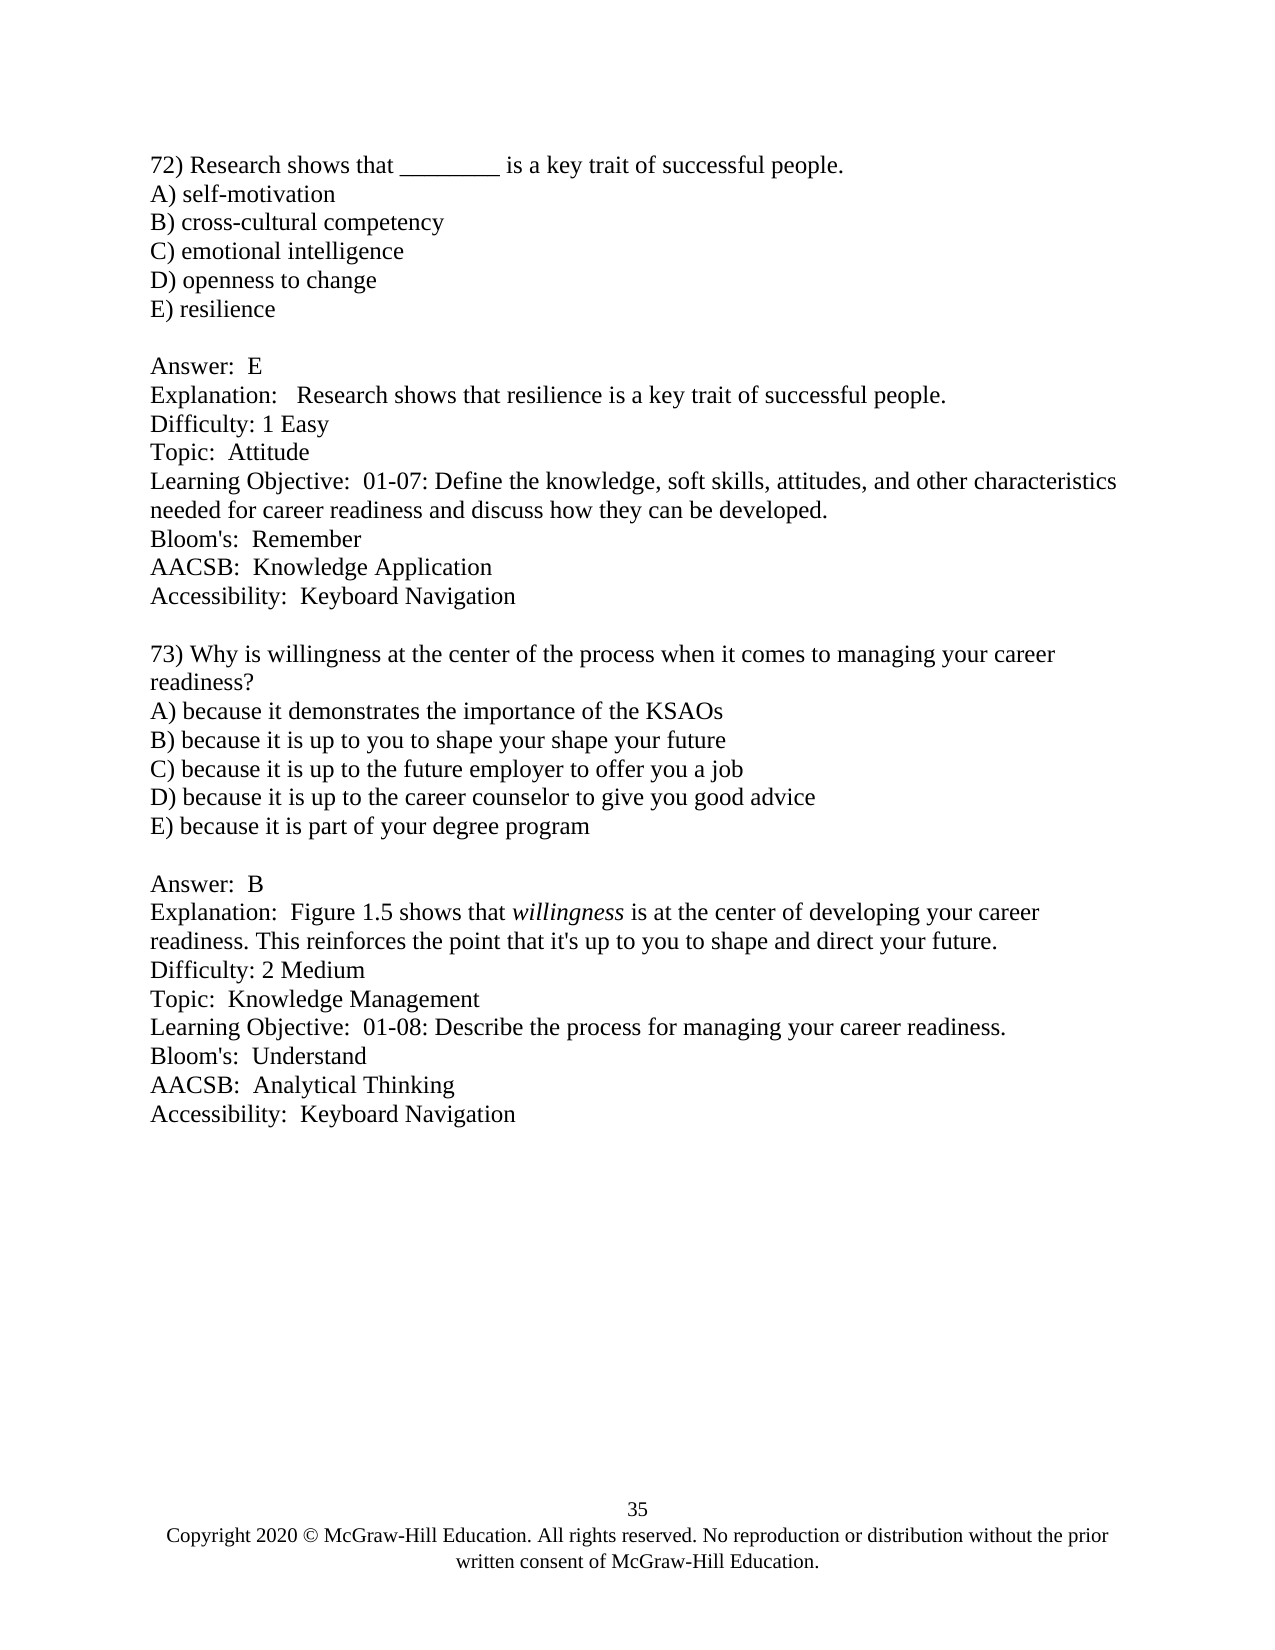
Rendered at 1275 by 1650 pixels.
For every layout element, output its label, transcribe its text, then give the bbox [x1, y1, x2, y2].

text Topic: Knowledge Management [150, 984, 1125, 1012]
text AACSB: Knowledge Application [150, 552, 1125, 581]
text Accessibility: Keyboard Navigation [150, 581, 1125, 610]
text 72) Research shows that ________ is a key trait of successful people. [150, 150, 1125, 179]
text Answer: E [150, 351, 1125, 380]
text Answer: B [150, 869, 1125, 897]
text Explanation: Research shows that resilience is a key trait of successful people. [150, 380, 1125, 409]
text Bloom's: Understand [150, 1041, 1125, 1070]
text Accessibility: Keyboard Navigation [150, 1099, 1125, 1127]
text D) because it is up to the career counselor to give you good advice [150, 782, 1125, 811]
text B) because it is up to you to shape your shape your future [150, 725, 1125, 754]
text Difficulty: 2 Medium [150, 955, 1125, 984]
text 73) Why is willingness at the center of the process when it comes to managing your career readiness? [150, 639, 1125, 696]
text Learning Objective: 01-07: Define the knowledge, soft skills, attitudes, and other characteristics needed for career readiness and discuss how they can be developed. [150, 466, 1125, 524]
text Learning Objective: 01-08: Describe the process for managing your career readiness. [150, 1012, 1125, 1041]
text Bloom's: Remember [150, 524, 1125, 552]
text E) resilience [150, 294, 1125, 322]
text A) self-motivation [150, 179, 1125, 207]
text D) openness to change [150, 265, 1125, 294]
text A) because it demonstrates the importance of the KSAOs [150, 696, 1125, 725]
text E) because it is part of your degree program [150, 811, 1125, 840]
text AACSB: Analytical Thinking [150, 1070, 1125, 1099]
text C) because it is up to the future employer to offer you a job [150, 754, 1125, 782]
text C) emotional intelligence [150, 236, 1125, 265]
text B) cross-cultural competency [150, 207, 1125, 236]
text Topic: Attitude [150, 437, 1125, 466]
text Difficulty: 1 Easy [150, 409, 1125, 437]
text Explanation: Figure 1.5 shows that willingness is at the center of developing your career readiness. This reinforces the point that it's up to you to shape and direct your future. [150, 897, 1125, 955]
